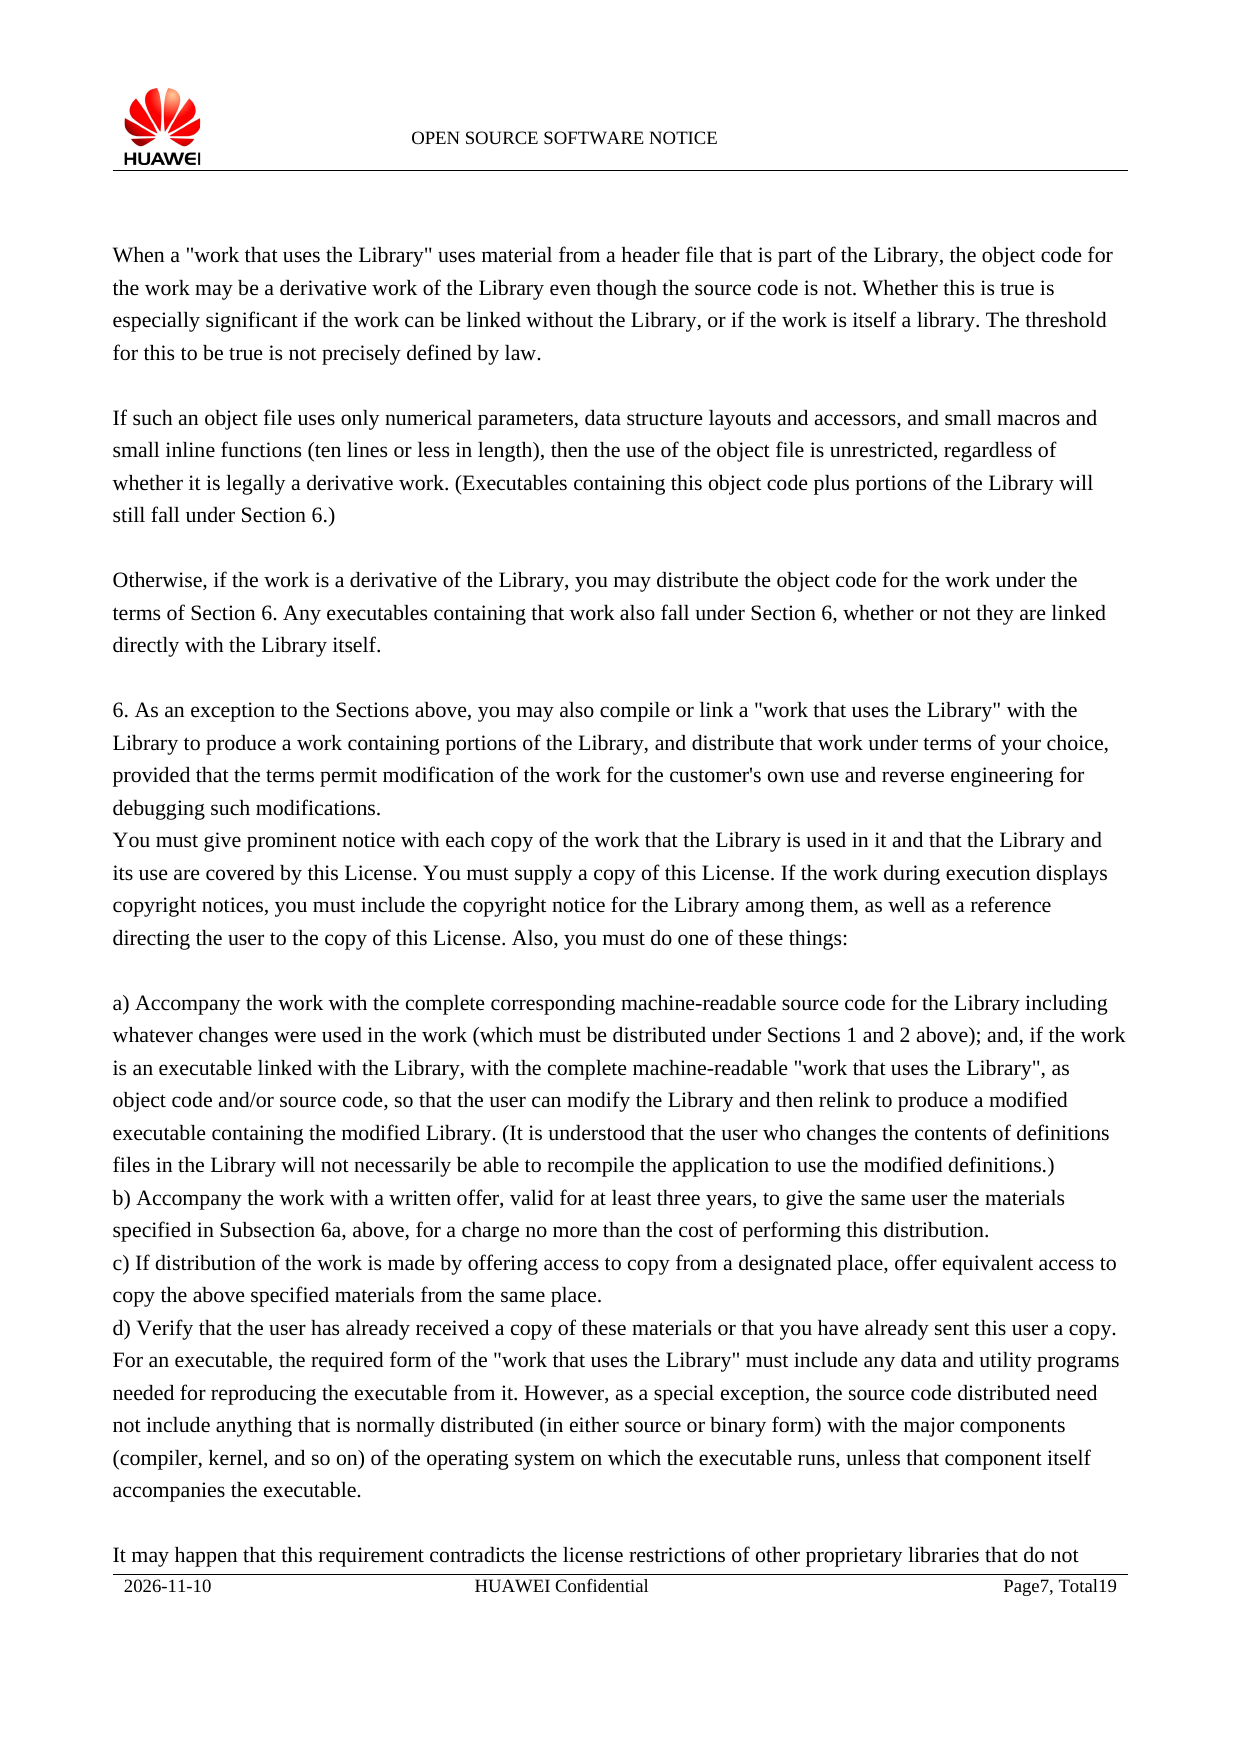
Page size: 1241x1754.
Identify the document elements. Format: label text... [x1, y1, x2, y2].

picture [124, 88, 201, 165]
